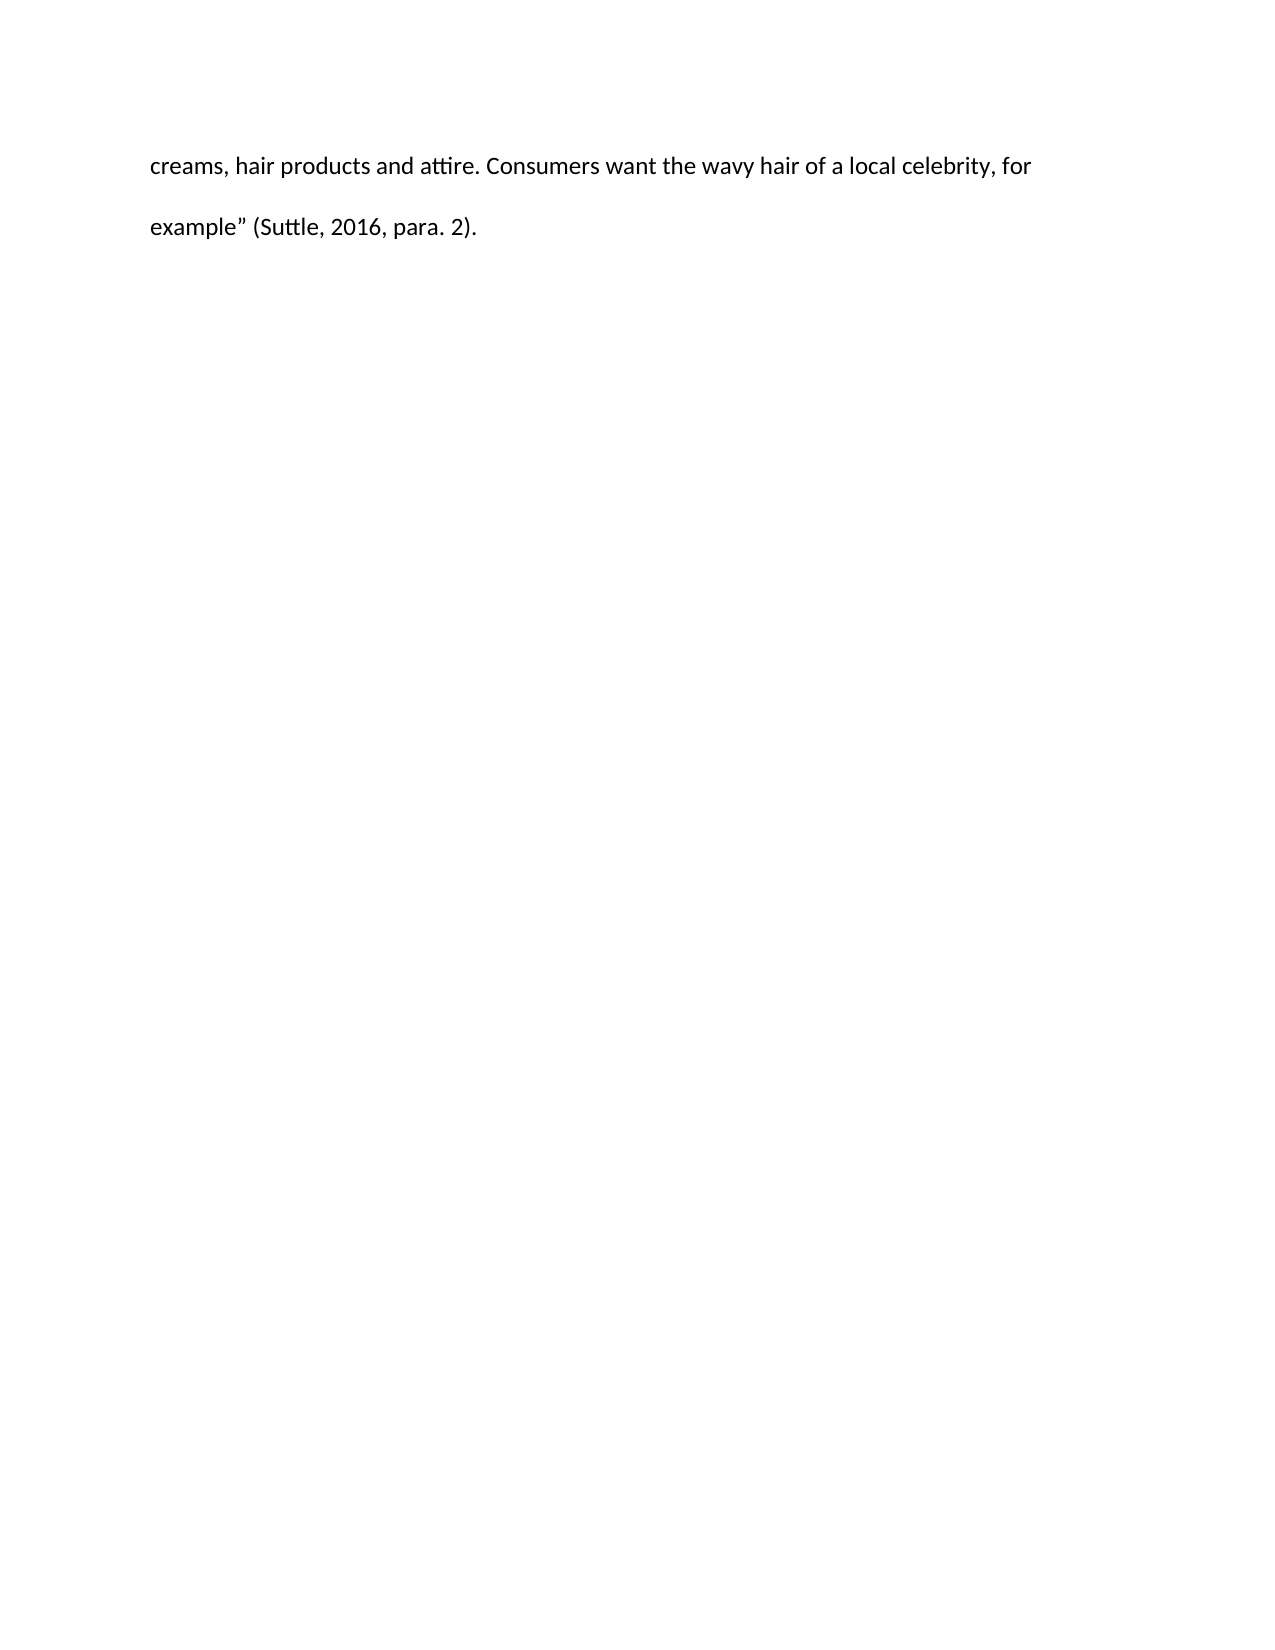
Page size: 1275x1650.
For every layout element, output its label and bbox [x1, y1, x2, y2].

text [150, 150, 1125, 242]
